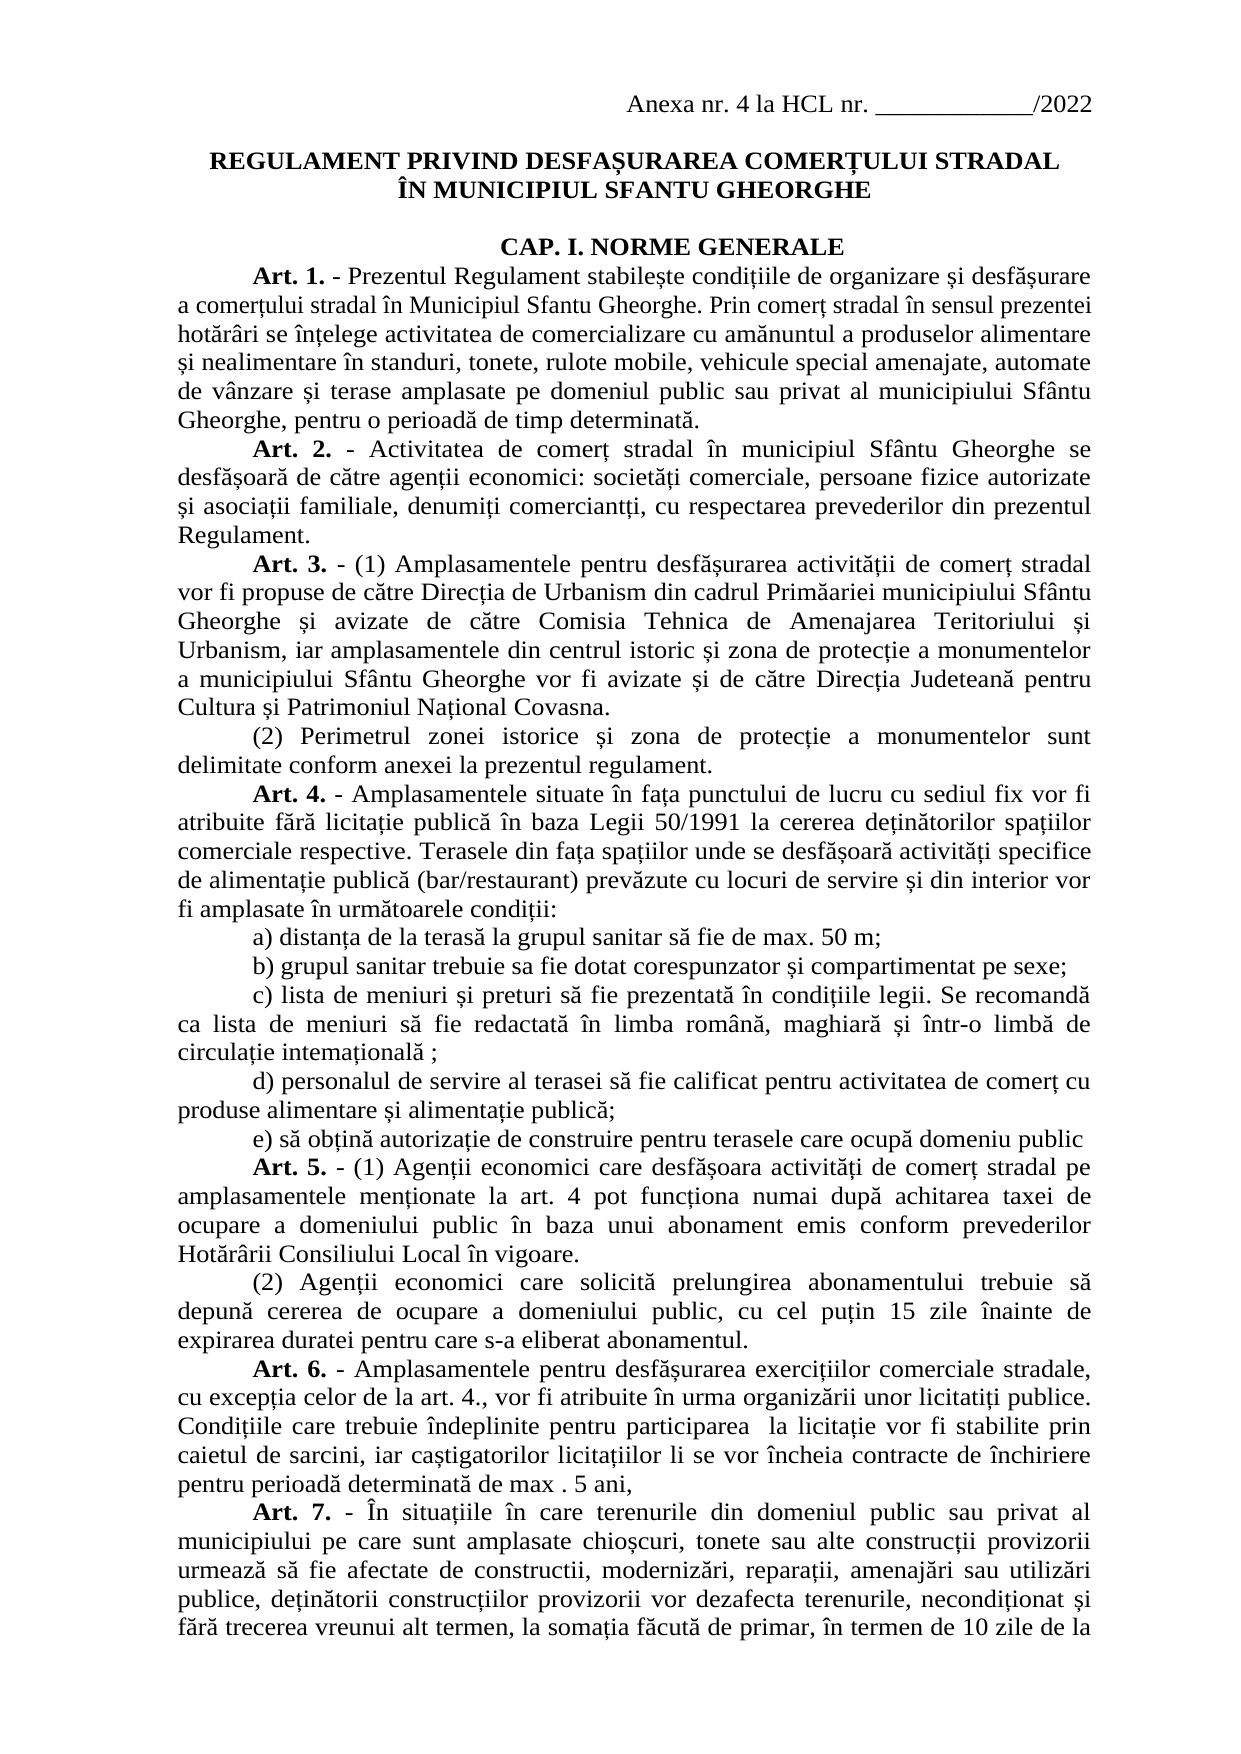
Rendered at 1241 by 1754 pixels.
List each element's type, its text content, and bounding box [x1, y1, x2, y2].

list c) lista de meniuri și preturi să fie prezentată în condițiile legii. Se recomandă ca lista de meniuri să fie redactată în limba română, maghiară și într-o limbă de circulație intemațională ; [177, 980, 1092, 1066]
text Art. 3. - (1) Amplasamentele pentru desfășurarea activității de comerț stradal vor fi propuse de către Direcția de Urbanism din cadrul Primăariei municipiului Sfântu Gheorghe și avizate de către Comisia Tehnica de Amenajarea Teritoriului și Urbanism, iar amplasamentele din centrul istoric și zona de protecție a monumentelor a municipiului Sfântu Gheorghe vor fi avizate și de către Direcția Judeteană pentru Cultura și Patrimoniul Național Covasna. [177, 549, 1092, 721]
list d) personalul de servire al terasei să fie calificat pentru activitatea de comerț cu produse alimentare și alimentație publică; [177, 1066, 1092, 1124]
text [177, 1497, 1092, 1641]
text Art. 1. - Prezentul Regulament stabilește condițiile de organizare și desfășurare a comerțului stradal în Municipiul Sfantu Gheorghe. Prin comerț stradal în sensul prezentei hotărâri se înțelege activitatea de comercializare cu amănuntul a produselor alimentare și nealimentare în standuri, tonete, rulote mobile, vehicule special amenajate, automate de vânzare și terase amplasate pe domeniul public sau privat al municipiului Sfântu Gheorghe, pentru o perioadă de timp determinată. [177, 261, 1092, 434]
text Art. 6. - Amplasamentele pentru desfășurarea exercițiilor comerciale stradale, cu excepția celor de la art. 4., vor fi atribuite în urma organizării unor licitatiți publice. Condițiile care trebuie îndeplinite pentru participarea la licitație vor fi stabilite prin caietul de sarcini, iar caștigatorilor licitațiilor li se vor încheia contracte de închiriere pentru perioadă determinată de max . 5 ani, [177, 1354, 1092, 1497]
text ÎN MUNICIPIUL SFANTU GHEORGHE [177, 175, 1092, 204]
text Art. 5. - (1) Agenții economici care desfășoara activități de comerț stradal pe amplasamentele menționate la art. 4 pot funcționa numai după achitarea taxei de ocupare a domeniului public în baza unui abonament emis conform prevederilor Hotărârii Consiliului Local în vigoare. [177, 1152, 1092, 1267]
list e) să obțină autorizație de construire pentru terasele care ocupă domeniu public [177, 1124, 1092, 1152]
text Art. 2. - Activitatea de comerț stradal în municipiul Sfântu Gheorghe se desfășoară de către agenții economici: societăți comerciale, persoane fizice autorizate și asociații familiale, denumiți comerciantți, cu respectarea prevederilor din prezentul Regulament. [177, 434, 1092, 549]
text (2) Agenții economici care solicită prelungirea abonamentului trebuie să depună cererea de ocupare a domeniului public, cu cel puțin 15 zile înainte de expirarea duratei pentru care s-a eliberat abonamentul. [177, 1267, 1092, 1354]
list a) distanța de la terasă la grupul sanitar să fie de max. 50 m; [177, 922, 1092, 951]
text Art. 4. - Amplasamentele situate în fața punctului de lucru cu sediul fix vor fi atribuite fără licitație publică în baza Legii 50/1991 la cererea deținătorilor spațiilor comerciale respective. Terasele din fața spațiilor unde se desfășoară activități specifice de alimentație publică (bar/restaurant) prevăzute cu locuri de servire și din interior vor fi amplasate în următoarele condiții: [177, 779, 1092, 922]
text (2) Perimetrul zonei istorice și zona de protecție a monumentelor sunt delimitate conform anexei la prezentul regulament. [177, 721, 1092, 779]
subtitle . I. NORME GENERALE [177, 232, 1092, 261]
text Anexa nr. 4 la HCL nr. ____________/2022 [177, 89, 1092, 117]
text REGULAMENT PRIVIND DESFAȘURAREA COMERȚULUI STRADAL [177, 146, 1092, 175]
list b) grupul sanitar trebuie sa fie dotat corespunzator și compartimentat pe sexe; [177, 951, 1092, 980]
